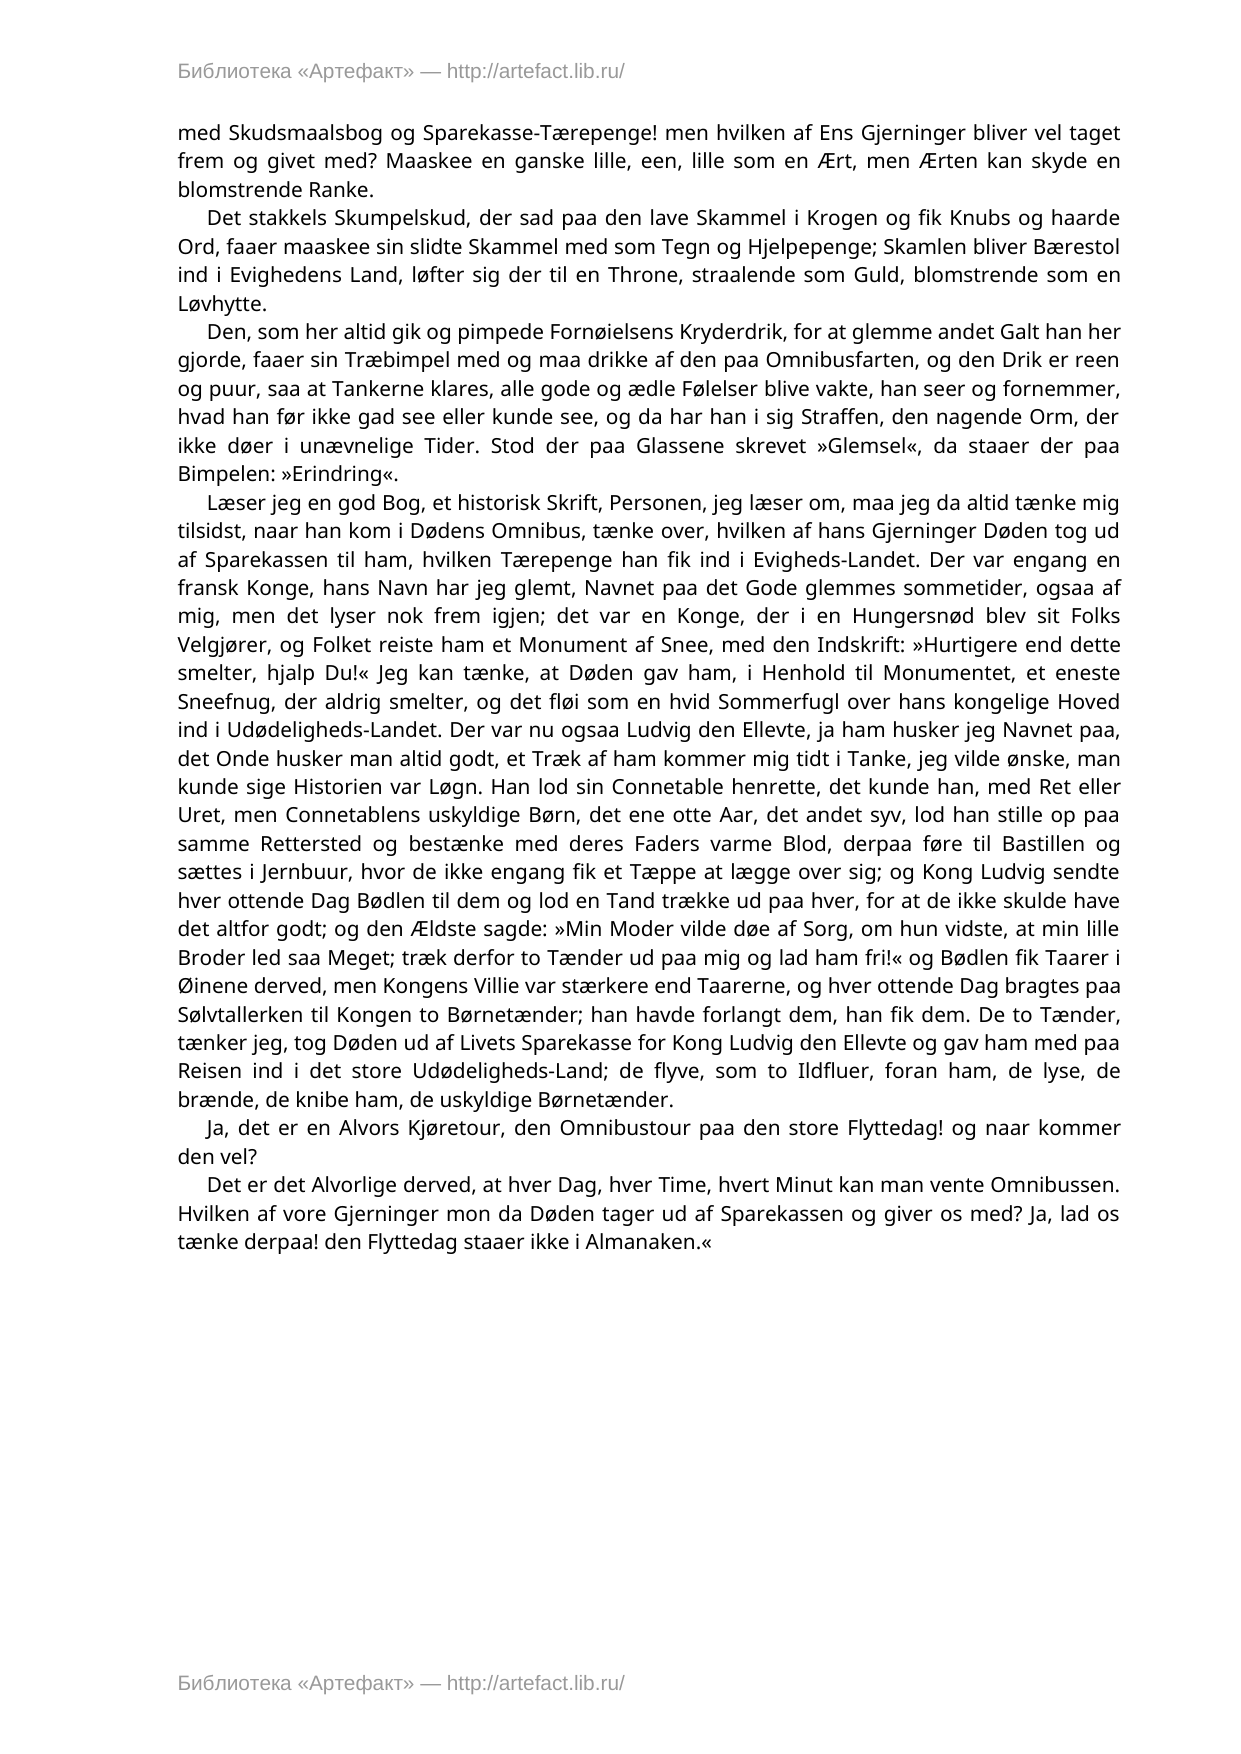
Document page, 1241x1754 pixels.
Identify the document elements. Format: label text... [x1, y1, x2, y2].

text Den, som her altid gik og pimpede Fornøielsens Kryderdrik, for at glemme andet Galt han her gjorde, faaer sin Træbimpel med og maa drikke af den paa Omnibusfarten, og den Drik er reen og puur, saa at Tankerne klares, alle gode og ædle Følelser blive vakte, han seer og fornemmer, hvad han før ikke gad see eller kunde see, og da har han i sig Straffen, den nagende Orm, der ikke døer i unævnelige Tider. Stod der paa Glassene skrevet »Glemsel«, da staaer der paa Bimpelen: »Erindring«. [177, 317, 1122, 488]
text Det er det Alvorlige derved, at hver Dag, hver Time, hvert Minut kan man vente Omnibussen. Hvilken af vore Gjerninger mon da Døden tager ud af Sparekassen og giver os med? Ja, lad os tænke derpaa! den Flyttedag staaer ikke i Almanaken.« [177, 1170, 1122, 1256]
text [177, 118, 1122, 203]
text Ja, det er en Alvors Kjøretour, den Omnibustour paa den store Flyttedag! og naar kommer den vel? [177, 1113, 1122, 1170]
text Det stakkels Skumpelskud, der sad paa den lave Skammel i Krogen og fik Knubs og haarde Ord, faaer maaskee sin slidte Skammel med som Tegn og Hjelpepenge; Skamlen bliver Bærestol ind i Evighedens Land, løfter sig der til en Throne, straalende som Guld, blomstrende som en Løvhytte. [177, 203, 1122, 317]
text Læser jeg en god Bog, et historisk Skrift, Personen, jeg læser om, maa jeg da altid tænke mig tilsidst, naar han kom i Dødens Omnibus, tænke over, hvilken af hans Gjerninger Døden tog ud af Sparekassen til ham, hvilken Tærepenge han fik ind i Evigheds-Landet. Der var engang en fransk Konge, hans Navn har jeg glemt, Navnet paa det Gode glemmes sommetider, ogsaa af mig, men det lyser nok frem igjen; det var en Konge, der i en Hungersnød blev sit Folks Velgjører, og Folket reiste ham et Monument af Snee, med den Indskrift: »Hurtigere end dette smelter, hjalp Du!« Jeg kan tænke, at Døden gav ham, i Henhold til Monumentet, et eneste Sneefnug, der aldrig smelter, og det fløi som en hvid Sommerfugl over hans kongelige Hoved ind i Udødeligheds-Landet. Der var nu ogsaa Ludvig den Ellevte, ja ham husker jeg Navnet paa, det Onde husker man altid godt, et Træk af ham kommer mig tidt i Tanke, jeg vilde ønske, man kunde sige Historien var Løgn. Han lod sin Connetable henrette, det kunde han, med Ret eller Uret, men Connetablens uskyldige Børn, det ene otte Aar, det andet syv, lod han stille op paa samme Rettersted og bestænke med deres Faders varme Blod, derpaa føre til Bastillen og sættes i Jernbuur, hvor de ikke engang fik et Tæppe at lægge over sig; og Kong Ludvig sendte hver ottende Dag Bødlen til dem og lod en Tand trække ud paa hver, for at de ikke skulde have det altfor godt; og den Ældste sagde: »Min Moder vilde døe af Sorg, om hun vidste, at min lille Broder led saa Meget; træk derfor to Tænder ud paa mig og lad ham fri!« og Bødlen fik Taarer i Øinene derved, men Kongens Villie var stærkere end Taarerne, og hver ottende Dag bragtes paa Sølvtallerken til Kongen to Børnetænder; han havde forlangt dem, han fik dem. De to Tænder, tænker jeg, tog Døden ud af Livets Sparekasse for Kong Ludvig den Ellevte og gav ham med paa Reisen ind i det store Udødeligheds-Land; de flyve, som to Ildfluer, foran ham, de lyse, de brænde, de knibe ham, de uskyldige Børnetænder. [177, 488, 1122, 1113]
